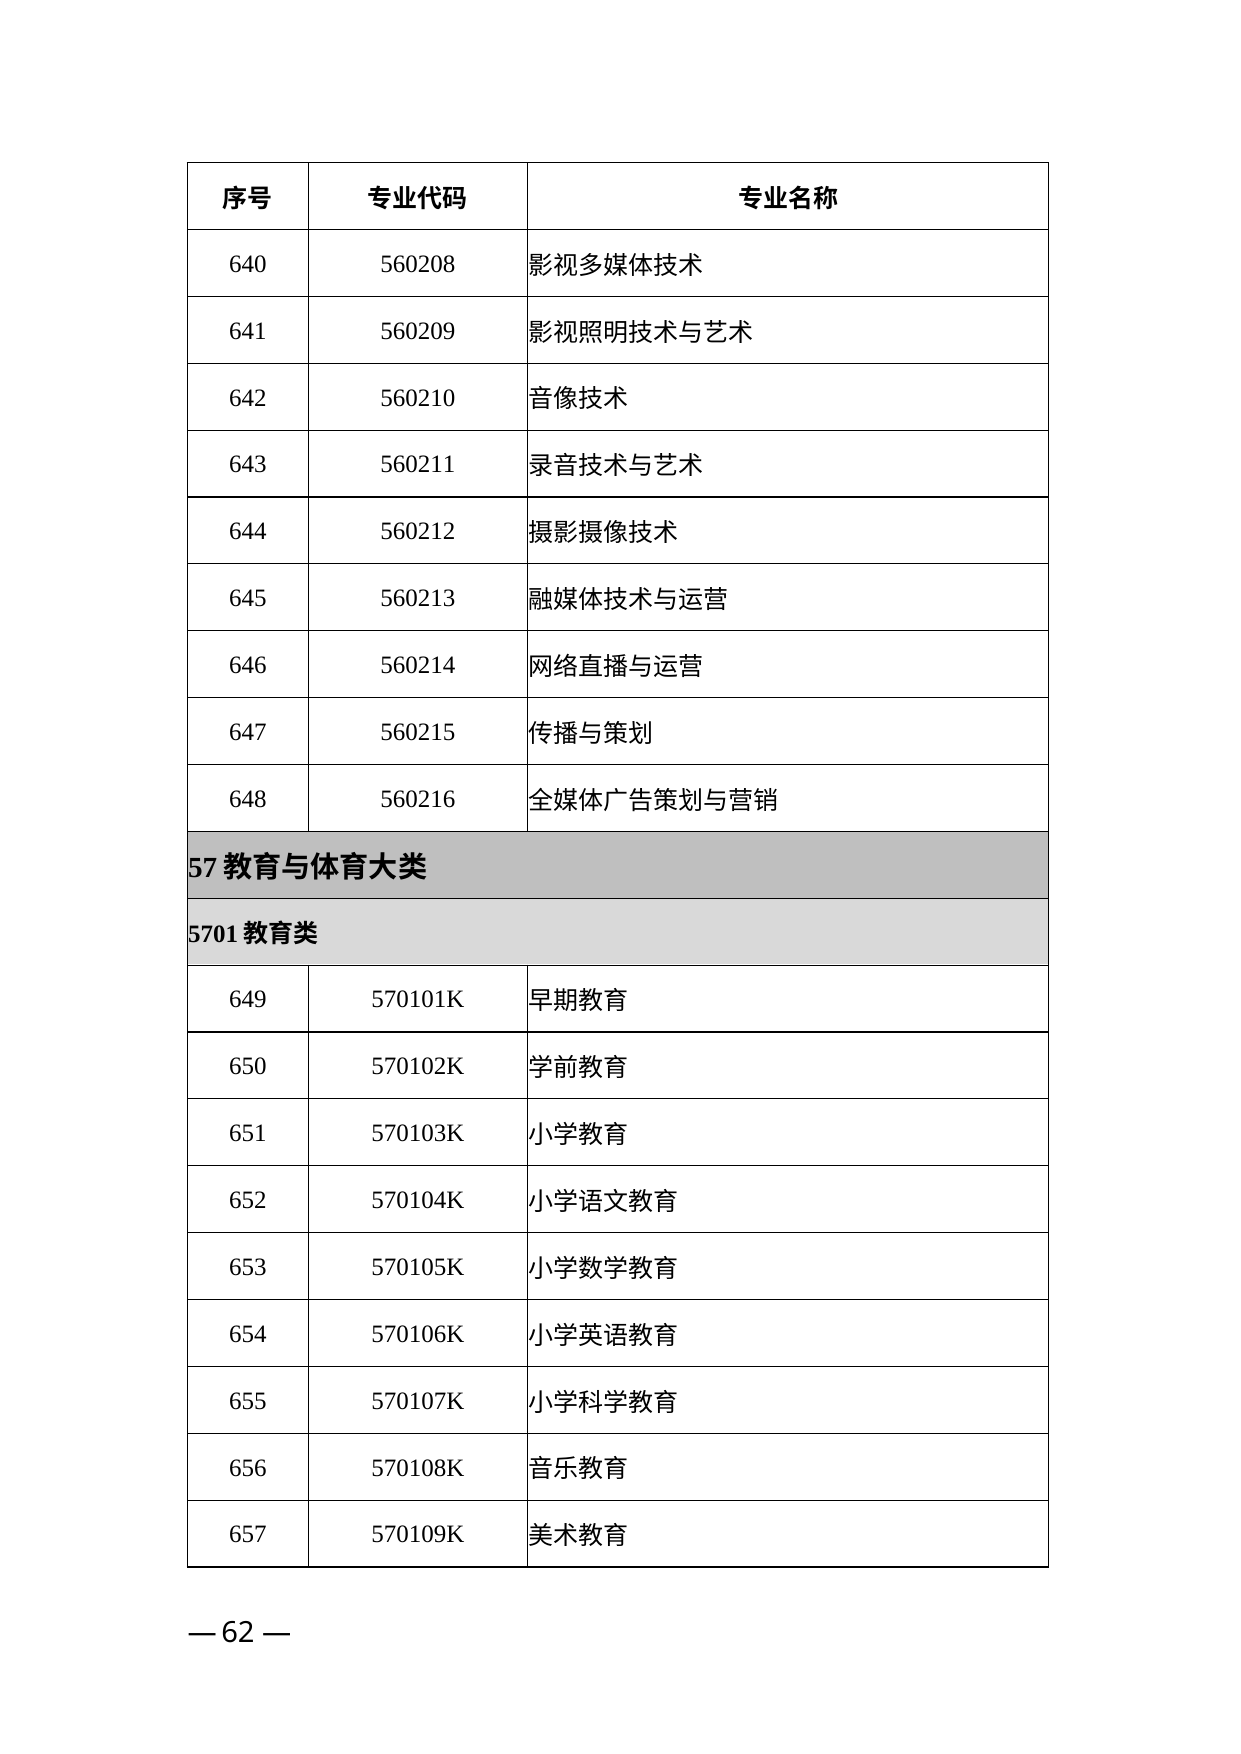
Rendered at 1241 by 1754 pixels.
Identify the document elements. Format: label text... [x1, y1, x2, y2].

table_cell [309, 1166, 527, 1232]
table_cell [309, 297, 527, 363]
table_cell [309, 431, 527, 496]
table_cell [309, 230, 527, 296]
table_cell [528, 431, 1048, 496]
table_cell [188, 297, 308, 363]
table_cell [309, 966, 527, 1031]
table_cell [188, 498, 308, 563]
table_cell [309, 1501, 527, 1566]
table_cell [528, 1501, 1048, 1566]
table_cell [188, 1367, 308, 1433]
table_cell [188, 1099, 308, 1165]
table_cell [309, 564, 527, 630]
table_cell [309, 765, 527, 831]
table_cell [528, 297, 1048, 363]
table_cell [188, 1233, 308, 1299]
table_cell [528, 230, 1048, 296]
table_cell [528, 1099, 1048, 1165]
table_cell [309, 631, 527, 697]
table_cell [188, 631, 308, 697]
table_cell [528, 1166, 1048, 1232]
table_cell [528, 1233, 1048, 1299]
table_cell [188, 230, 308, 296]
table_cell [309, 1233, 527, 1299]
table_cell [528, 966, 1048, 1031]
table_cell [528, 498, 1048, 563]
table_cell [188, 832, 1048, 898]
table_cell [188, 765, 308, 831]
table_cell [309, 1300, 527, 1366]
table_header 专业代码 [309, 163, 527, 229]
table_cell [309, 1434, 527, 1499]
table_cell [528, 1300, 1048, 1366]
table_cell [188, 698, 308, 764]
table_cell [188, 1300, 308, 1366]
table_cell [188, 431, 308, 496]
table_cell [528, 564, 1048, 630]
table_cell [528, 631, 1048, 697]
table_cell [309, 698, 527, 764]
table_header 序号 [188, 163, 308, 229]
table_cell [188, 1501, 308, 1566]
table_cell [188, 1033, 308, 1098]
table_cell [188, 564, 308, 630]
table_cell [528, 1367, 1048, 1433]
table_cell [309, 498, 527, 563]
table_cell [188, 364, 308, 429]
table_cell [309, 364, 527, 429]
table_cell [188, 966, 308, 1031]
table_header 专业名称 [528, 163, 1048, 229]
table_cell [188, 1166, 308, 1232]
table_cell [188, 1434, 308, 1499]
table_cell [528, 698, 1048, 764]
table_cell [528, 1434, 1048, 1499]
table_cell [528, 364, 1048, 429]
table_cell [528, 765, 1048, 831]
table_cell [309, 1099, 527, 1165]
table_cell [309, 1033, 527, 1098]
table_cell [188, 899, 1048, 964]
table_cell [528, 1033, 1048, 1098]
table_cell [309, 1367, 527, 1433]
